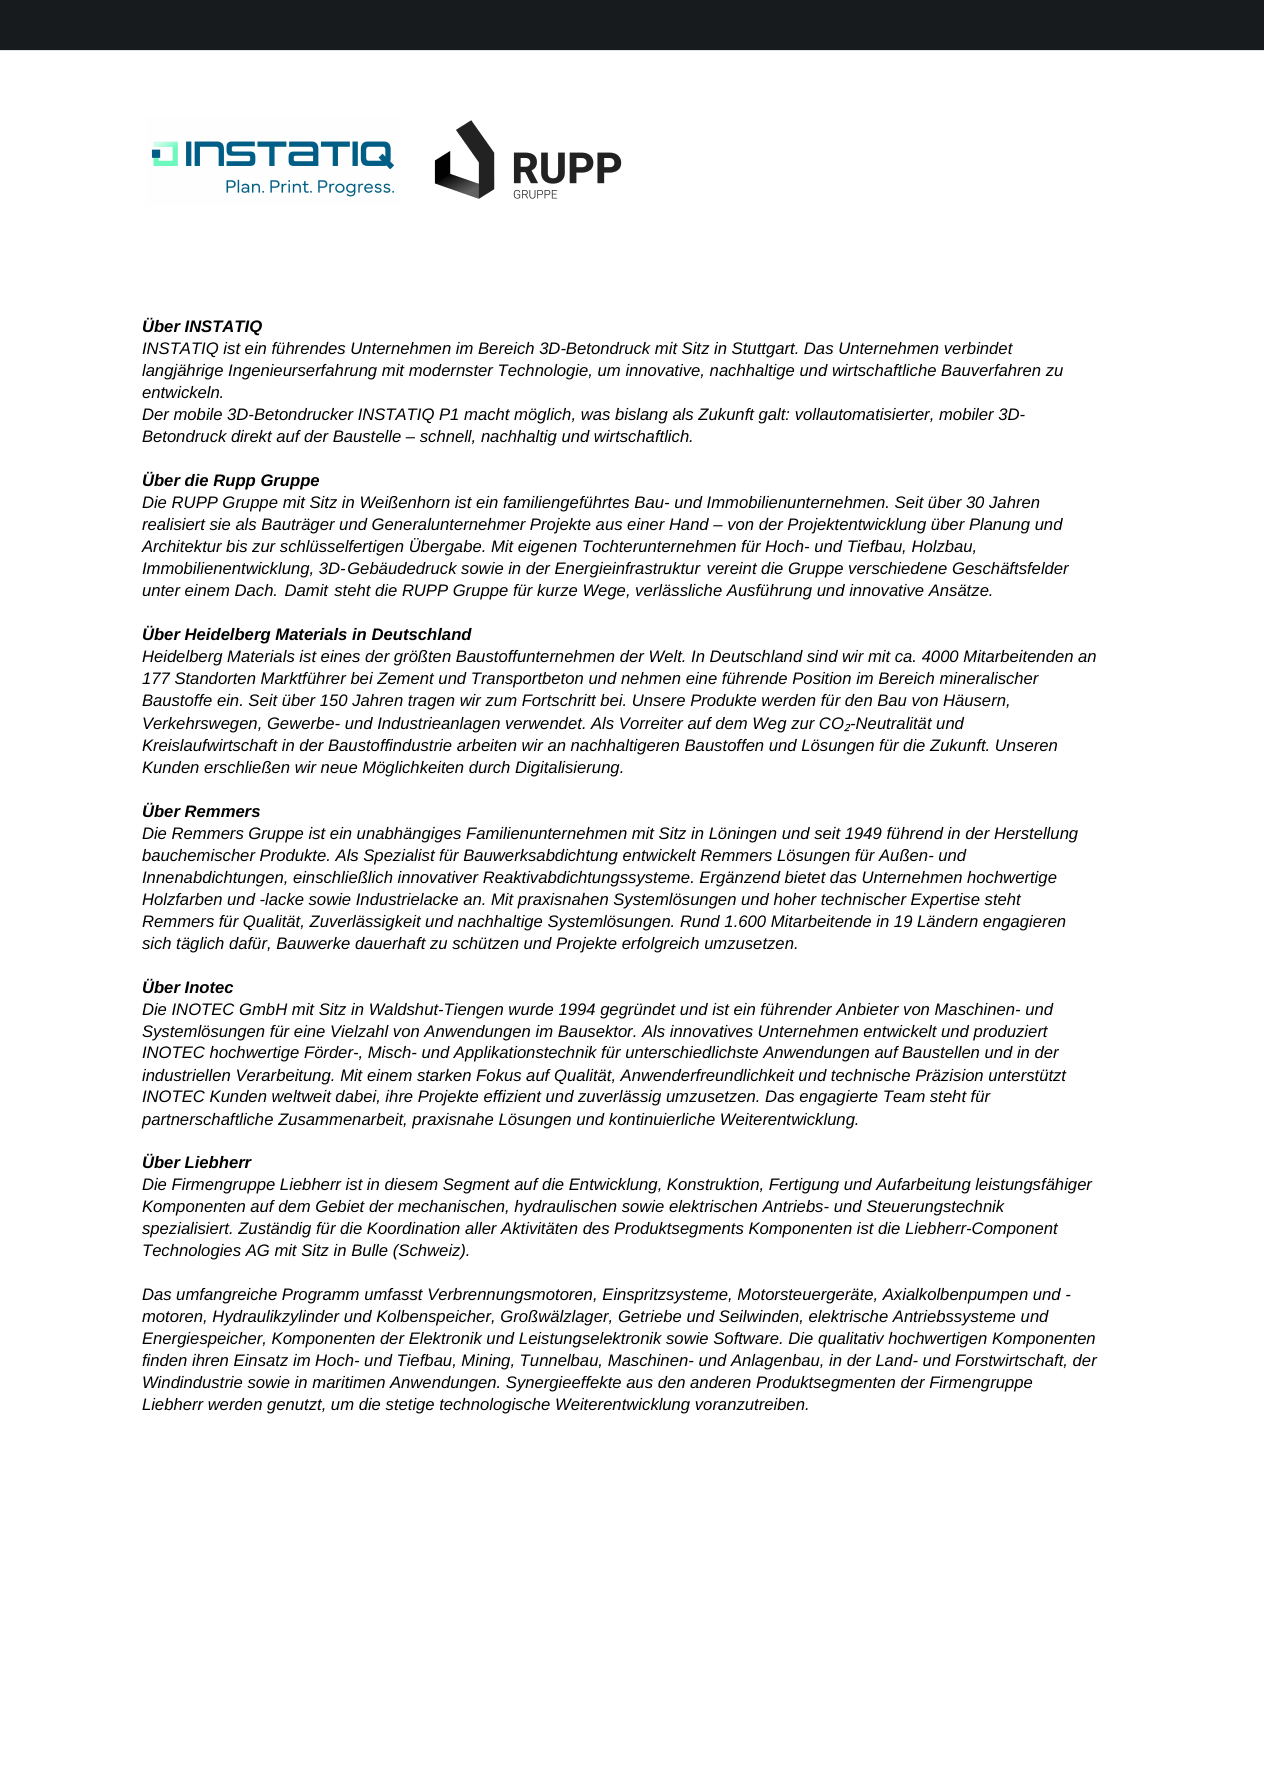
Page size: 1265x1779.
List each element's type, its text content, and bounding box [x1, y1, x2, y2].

picture [146, 117, 400, 206]
text Die INOTEC GmbH mit Sitz in Waldshut-Tiengen wurde 1994 gegründet und ist ein führender Anbieter von Maschinen- und Systemlösungen für eine Vielzahl von Anwendungen im Bausektor. Als innovatives Unternehmen entwickelt und produziert INOTEC hochwertige Förder-, Misch- und Applikationstechnik für unterschiedlichste Anwendungen auf Baustellen und in der industriellen Verarbeitung. Mit einem starken Fokus auf Qualität, Anwenderfreundlichkeit und technische Präzision unterstützt INOTEC Kunden weltweit dabei, ihre Projekte effizient und zuverlässig umzusetzen. Das engagierte Team steht für partnerschaftliche Zusammenarbeit, praxisnahe Lösungen und kontinuierliche Weiterentwicklung. [142, 999, 1099, 1128]
text Über Heidelberg Materials in Deutschland [142, 625, 1099, 644]
text Über Liebherr [142, 1153, 1099, 1172]
picture [428, 116, 628, 203]
text Über Inotec [142, 977, 1099, 997]
text Die RUPP Gruppe mit Sitz in Weißenhorn ist ein familiengeführtes Bau- und Immobilienunternehmen. Seit über 30 Jahren realisiert sie als Bauträger und Generalunternehmer Projekte aus einer Hand – von der Projektentwicklung über Planung und Architektur bis zur schlüsselfertigen Übergabe. Mit eigenen Tochterunternehmen für Hoch- und Tiefbau, Holzbau, Immobilienentwicklung, 3D-Gebäudedruck sowie in der Energieinfrastruktur vereint die Gruppe verschiedene Geschäftsfelder unter einem Dach. Damit steht die RUPP Gruppe für kurze Wege, verlässliche Ausführung und innovative Ansätze. [142, 493, 1099, 600]
text Das umfangreiche Programm umfasst Verbrennungsmotoren, Einspritzsysteme, Motorsteuergeräte, Axialkolbenpumpen und -motoren, Hydraulikzylinder und Kolbenspeicher, Großwälzlager, Getriebe und Seilwinden, elektrische Antriebssysteme und Energiespeicher, Komponenten der Elektronik und Leistungselektronik sowie Software. Die qualitativ hochwertigen Komponenten finden ihren Einsatz im Hoch- und Tiefbau, Mining, Tunnelbau, Maschinen- und Anlagenbau, in der Land- und Forstwirtschaft, der Windindustrie sowie in maritimen Anwendungen. Synergieeffekte aus den anderen Produktsegmenten der Firmengruppe Liebherr werden genutzt, um die stetige technologische Weiterentwicklung voranzutreiben. [142, 1285, 1099, 1414]
text Über Remmers [142, 802, 1099, 821]
text Heidelberg Materials ist eines der größten Baustoffunternehmen der Welt. In Deutschland sind wir mit ca. 4000 Mitarbeitenden an 177 Standorten Marktführer bei Zement und Transportbeton und nehmen eine führende Position im Bereich mineralischer Baustoffe ein. Seit über 150 Jahren tragen wir zum Fortschritt bei. Unsere Produkte werden für den Bau von Häusern, Verkehrswegen, Gewerbe- und Industrieanlagen verwendet. Als Vorreiter auf dem Weg zur CO₂-Neutralität und Kreislaufwirtschaft in der Baustoffindustrie arbeiten wir an nachhaltigeren Baustoffen und Lösungen für die Zukunft. Unseren Kunden erschließen wir neue Möglichkeiten durch Digitalisierung. [142, 647, 1099, 777]
text Die Firmengruppe Liebherr ist in diesem Segment auf die Entwicklung, Konstruktion, Fertigung und Aufarbeitung leistungsfähiger Komponenten auf dem Gebiet der mechanischen, hydraulischen sowie elektrischen Antriebs- und Steuerungstechnik spezialisiert. Zuständig für die Koordination aller Aktivitäten des Produktsegments Komponenten ist die Liebherr-Component Technologies AG mit Sitz in Bulle (Schweiz). [142, 1175, 1099, 1260]
text Über die Rupp Gruppe [142, 471, 1099, 490]
text Über INSTATIQ INSTATIQ ist ein führendes Unternehmen im Bereich 3D-Betondruck mit Sitz in Stuttgart. Das Unternehmen verbindet langjährige Ingenieurserfahrung mit modernster Technologie, um innovative, nachhaltige und wirtschaftliche Bauverfahren zu entwickeln. Der mobile 3D-Betondrucker INSTATIQ P1 macht möglich, was bislang als Zukunft galt: vollautomatisierter, mobiler 3D-Betondruck direkt auf der Baustelle – schnell, nachhaltig und wirtschaftlich. [142, 317, 1099, 446]
text Die Remmers Gruppe ist ein unabhängiges Familienunternehmen mit Sitz in Löningen und seit 1949 führend in der Herstellung bauchemischer Produkte. Als Spezialist für Bauwerksabdichtung entwickelt Remmers Lösungen für Außen- und Innenabdichtungen, einschließlich innovativer Reaktivabdichtungssysteme. Ergänzend bietet das Unternehmen hochwertige Holzfarben und -lacke sowie Industrielacke an. Mit praxisnahen Systemlösungen und hoher technischer Expertise steht Remmers für Qualität, Zuverlässigkeit und nachhaltige Systemlösungen. Rund 1.600 Mitarbeitende in 19 Ländern engagieren sich täglich dafür, Bauwerke dauerhaft zu schützen und Projekte erfolgreich umzusetzen. [142, 823, 1099, 953]
